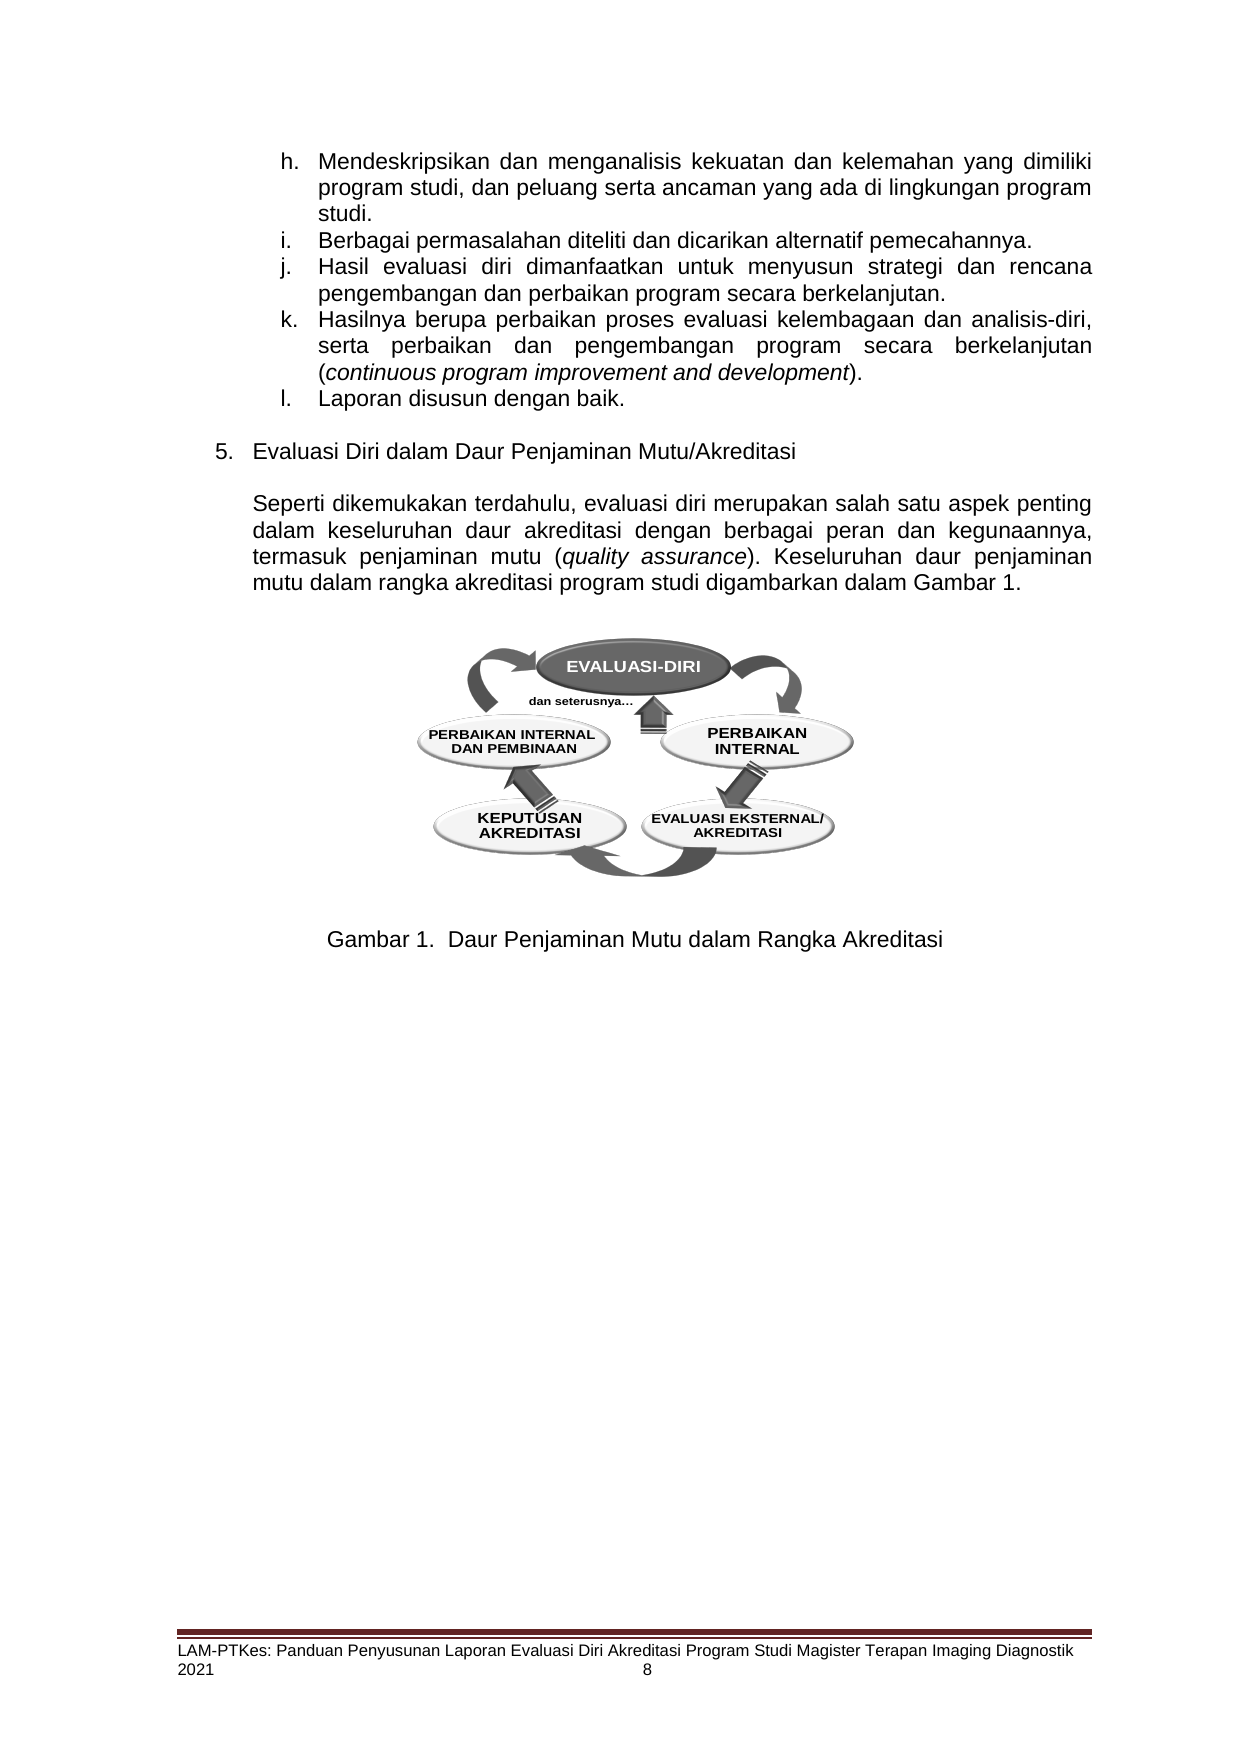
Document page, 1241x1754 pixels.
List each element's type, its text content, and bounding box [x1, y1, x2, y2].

list Laporan disusun dengan baik. [280, 385, 1092, 411]
text Seperti dikemukakan terdahulu, evaluasi diri merupakan salah satu aspek penting dalam keseluruhan daur akreditasi dengan berbagai peran dan kegunaannya, termasuk penjaminan mutu (quality assurance). Keseluruhan daur penjaminan mutu dalam rangka akreditasi program studi digambarkan dalam Gambar 1. [252, 490, 1092, 596]
list Evaluasi Diri dalam Daur Penjaminan Mutu/Akreditasi [215, 438, 1092, 464]
list Berbagai permasalahan diteliti dan dicarikan alternatif pemecahannya. [280, 227, 1092, 253]
list Hasilnya berupa perbaikan proses evaluasi kelembagaan dan analisis-diri, serta perbaikan dan pengembangan program secara berkelanjutan (continuous program improvement and development). [280, 306, 1092, 385]
text Gambar 1. Daur Penjaminan Mutu dalam Rangka Akreditasi [177, 926, 1092, 952]
list Hasil evaluasi diri dimanfaatkan untuk menyusun strategi dan rencana pengembangan dan perbaikan program secara berkelanjutan. [280, 253, 1092, 306]
list Mendeskripsikan dan menganalisis kekuatan dan kelemahan yang dimiliki program studi, dan peluang serta ancaman yang ada di lingkungan program studi. [280, 148, 1092, 227]
